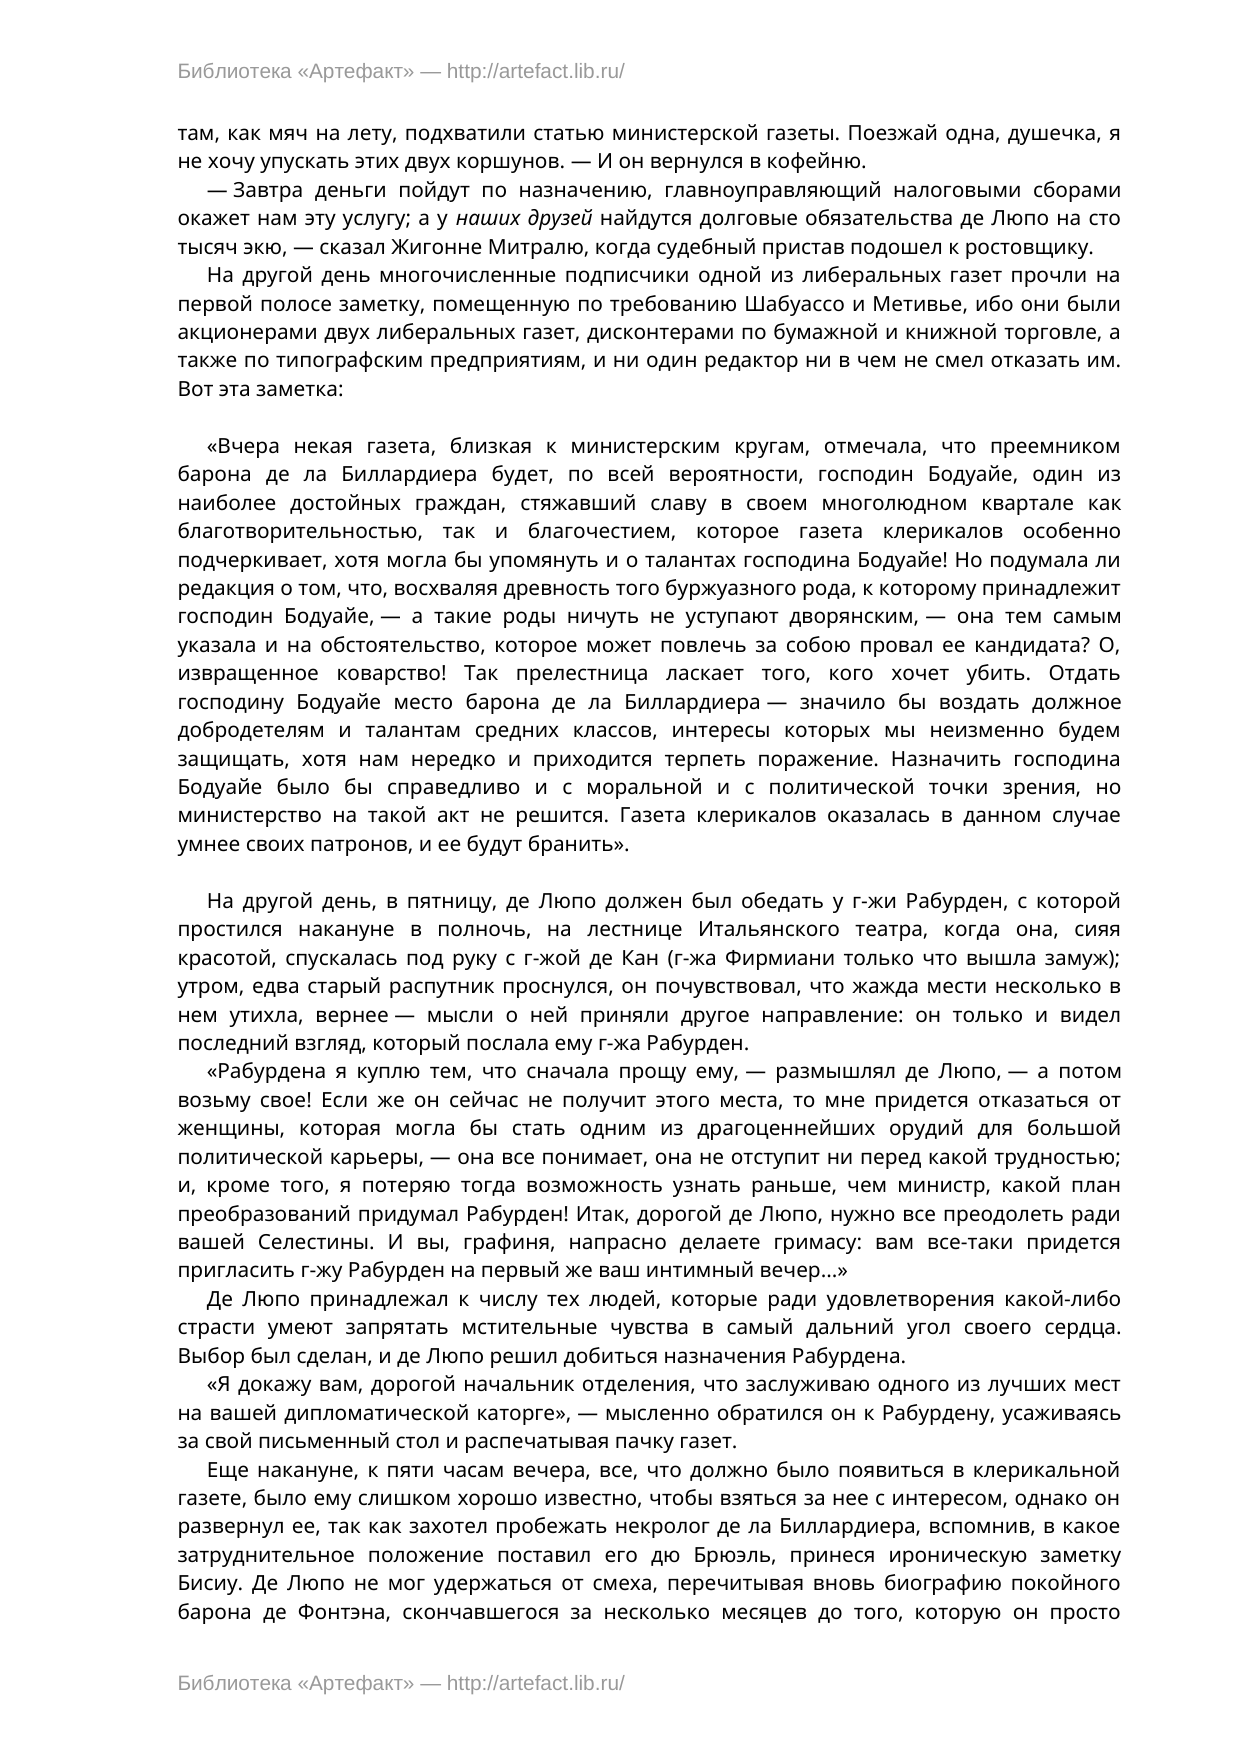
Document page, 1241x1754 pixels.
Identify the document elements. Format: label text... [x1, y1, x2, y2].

text «Я докажу вам, дорогой начальник отделения, что заслуживаю одного из лучших мест на вашей дипломатической каторге», — мысленно обратился он к Рабурдену, усаживаясь за свой письменный стол и распечатывая пачку газет. [177, 1369, 1122, 1455]
text — Завтра деньги пойдут по назначению, главноуправляющий налоговыми сборами окажет нам эту услугу; а у наших друзей найдутся долговые обязательства де Люпо на сто тысяч экю, — сказал Жигонне Митралю, когда судебный пристав подошел к ростовщику. [177, 175, 1122, 260]
text Де Люпо принадлежал к числу тех людей, которые ради удовлетворения какой-либо страсти умеют запрятать мстительные чувства в самый дальний угол своего сердца. Выбор был сделан, и де Люпо решил добиться назначения Рабурдена. [177, 1284, 1122, 1369]
text На другой день, в пятницу, де Люпо должен был обедать у г-жи Рабурден, с которой простился накануне в полночь, на лестнице Итальянского театра, когда она, сияя красотой, спускалась под руку с г-жой де Кан (г-жа Фирмиани только что вышла замуж); утром, едва старый распутник проснулся, он почувствовал, что жажда мести несколько в нем утихла, вернее — мысли о ней приняли другое направление: он только и видел последний взгляд, который послала ему г-жа Рабурден. [177, 886, 1122, 1057]
text «Вчера некая газета, близкая к министерским кругам, отмечала, что преемником барона де ла Биллардиера будет, по всей вероятности, господин Бодуайе, один из наиболее достойных граждан, стяжавший славу в своем многолюдном квартале как благотворительностью, так и благочестием, которое газета клерикалов особенно подчеркивает, хотя могла бы упомянуть и о талантах господина Бодуайе! Но подумала ли редакция о том, что, восхваляя древность того буржуазного рода, к которому принадлежит господин Бодуайе, — а такие роды ничуть не уступают дворянским, — она тем самым указала и на обстоятельство, которое может повлечь за собою провал ее кандидата? О, извращенное коварство! Так прелестница ласкает того, кого хочет убить. Отдать господину Бодуайе место барона де ла Биллардиера — значило бы воздать должное добродетелям и талантам средних классов, интересы которых мы неизменно будем защищать, хотя нам нередко и приходится терпеть поражение. Назначить господина Бодуайе было бы справедливо и с моральной и с политической точки зрения, но министерство на такой акт не решится. Газета клерикалов оказалась в данном случае умнее своих патронов, и ее будут бранить». [177, 431, 1122, 857]
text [177, 118, 1122, 175]
text «Рабурдена я куплю тем, что сначала прощу ему, — размышлял де Люпо, — а потом возьму свое! Если же он сейчас не получит этого места, то мне придется отказаться от женщины, которая могла бы стать одним из драгоценнейших орудий для большой политической карьеры, — она все понимает, она не отступит ни перед какой трудностью; и, кроме того, я потеряю тогда возможность узнать раньше, чем министр, какой план преобразований придумал Рабурден! Итак, дорогой де Люпо, нужно все преодолеть ради вашей Селестины. И вы, графиня, напрасно делаете гримасу: вам все-таки придется пригласить г-жу Рабурден на первый же ваш интимный вечер...» [177, 1057, 1122, 1284]
text На другой день многочисленные подписчики одной из либеральных газет прочли на первой полосе заметку, помещенную по требованию Шабуассо и Метивье, ибо они были акционерами двух либеральных газет, дисконтерами по бумажной и книжной торговле, а также по типографским предприятиям, и ни один редактор ни в чем не смел отказать им. Вот эта заметка: [177, 260, 1122, 402]
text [177, 1455, 1122, 1625]
